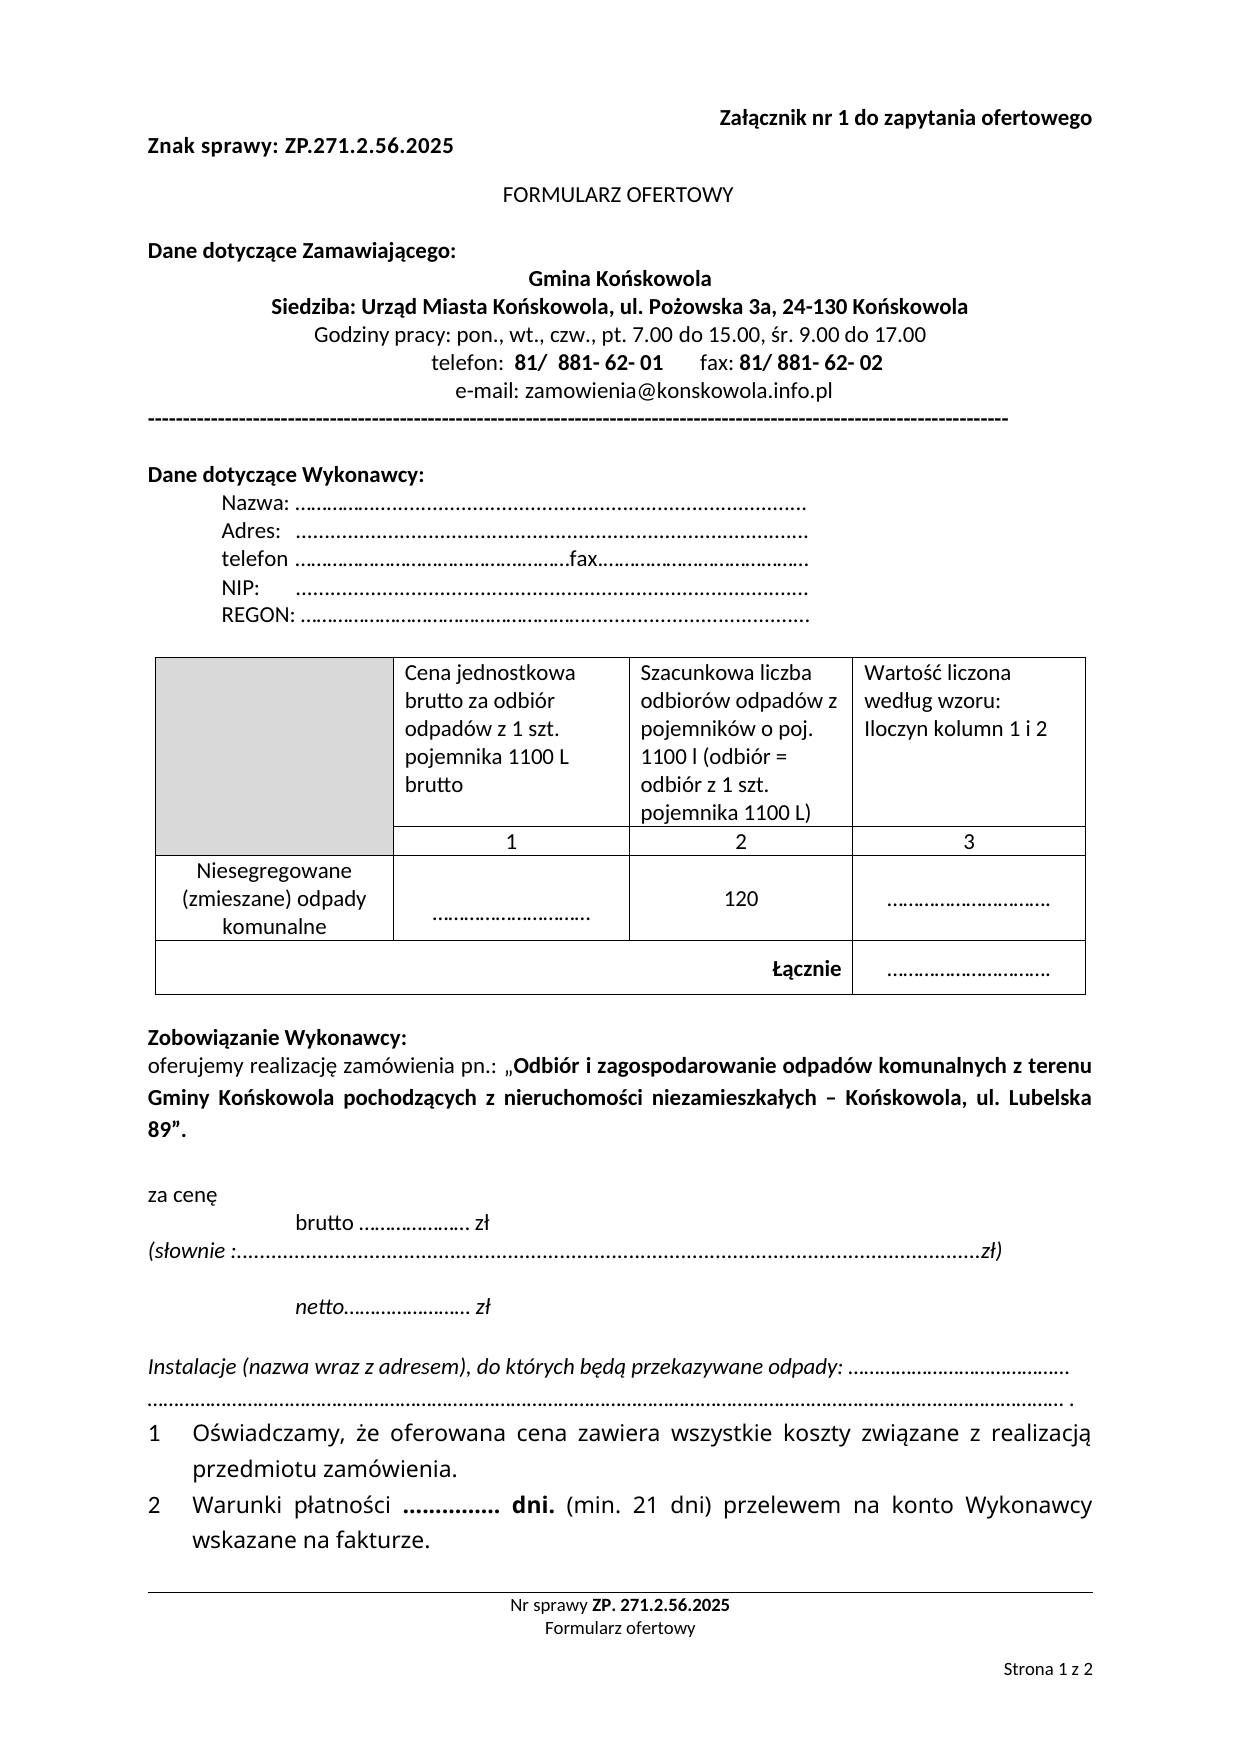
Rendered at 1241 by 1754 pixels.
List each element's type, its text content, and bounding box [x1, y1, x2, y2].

text za cenę [148, 1180, 1093, 1208]
text telefon …………………………………….………fax.………………………………… [221, 544, 1093, 573]
table_cell 1 [394, 827, 629, 855]
text Załącznik nr 1 do zapytania ofertowego [148, 103, 1093, 131]
text Godziny pracy: pon., wt., czw., pt. 7.00 do 15.00, śr. 9.00 do 17.00 [148, 320, 1093, 348]
text Dane dotyczące Zamawiającego: [148, 236, 1093, 264]
text FORMULARZ OFERTOWY [148, 180, 1088, 208]
text Nazwa: ……………........................................................................... [221, 488, 1093, 517]
table_header Cena jednostkowa brutto za odbiór odpadów z 1 szt. pojemnika 1100 L brutto [394, 658, 629, 826]
text oferujemy realizację zamówienia pn.: „Odbiór i zagospodarowanie odpadów komunalnych z terenu Gminy Końskowola pochodzących z nieruchomości niezamieszkałych – Końskowola, ul. Lubelska 89”. [148, 1051, 1093, 1144]
table_cell 2 [630, 827, 852, 855]
table_cell Niesegregowane (zmieszane) odpady komunalne [156, 856, 393, 940]
text Adres: ......................................................................................... [221, 517, 1093, 544]
list Warunki płatności ............... dni. (min. 21 dni) przelewem na konto Wykonawcy wskazane na fakturze. [148, 1488, 1093, 1556]
text telefon: 81/ 881- 62- 01 fax: 81/ 881- 62- 02 [221, 348, 1093, 376]
text ………………………………………………………………………………………………………………………………………………………… . [148, 1384, 1093, 1412]
text netto…………………… zł [148, 1292, 1093, 1320]
table_header Szacunkowa liczba odbiorów odpadów z pojemników o poj. 1100 l (odbiór = odbiór z 1 szt. pojemnika 1100 L) [630, 658, 852, 826]
table_cell ………………………… [394, 856, 629, 940]
text e-mail: zamowienia@konskowola.info.pl [221, 376, 1093, 404]
text --------------------------------------------------------------------------------------------------------------------------- [148, 404, 1093, 432]
text brutto ………………… zł [221, 1208, 1093, 1236]
text Zobowiązanie Wykonawcy: [148, 1023, 1093, 1051]
table_header [156, 658, 393, 855]
table_cell 3 [853, 827, 1085, 855]
text NIP: ......................................................................................... [221, 573, 1093, 601]
table_cell …………………………. [853, 941, 1085, 994]
text Instalacje (nazwa wraz z adresem), do których będą przekazywane odpady: …………………………………… [148, 1352, 1093, 1380]
table_cell 120 [630, 856, 852, 940]
text REGON: ………………………………………………....................................... [221, 601, 1093, 629]
table_cell …………………………. [853, 856, 1085, 940]
text Gmina Końskowola [148, 264, 1093, 292]
text Dane dotyczące Wykonawcy: [148, 461, 1093, 488]
text Znak sprawy: ZP.271.2.56.2025 [148, 131, 1093, 159]
table_header Wartość liczona według wzoru: Iloczyn kolumn 1 i 2 [853, 658, 1085, 826]
table_cell Łącznie [156, 941, 852, 994]
text Siedziba: Urząd Miasta Końskowola, ul. Pożowska 3a, 24-130 Końskowola [148, 292, 1093, 320]
text (słownie :.................................................................................................................................zł) [148, 1236, 1093, 1264]
list Oświadczamy, że oferowana cena zawiera wszystkie koszty związane z realizacją przedmiotu zamówienia. [148, 1417, 1093, 1484]
